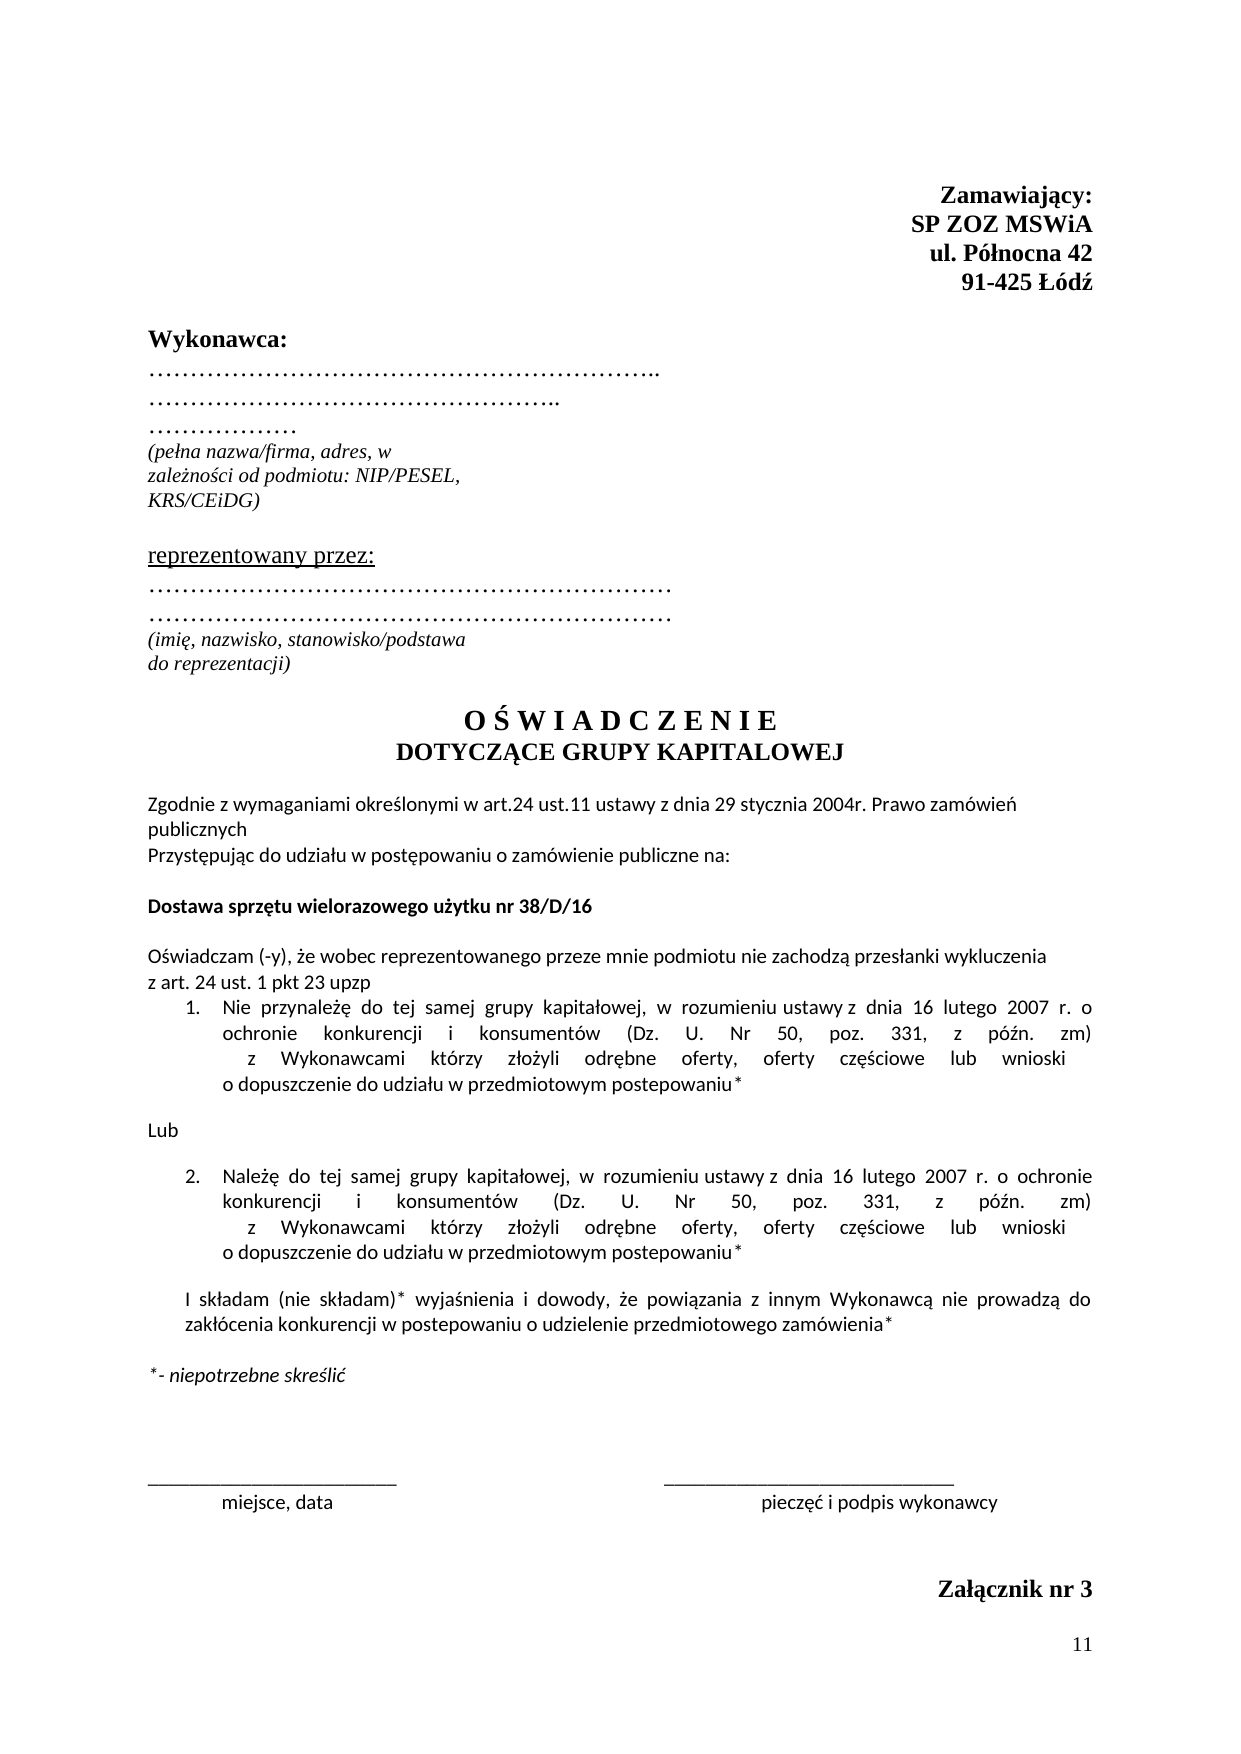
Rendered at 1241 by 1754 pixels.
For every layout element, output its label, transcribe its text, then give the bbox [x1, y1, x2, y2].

text ……………………………………………………………………………………………………………… [148, 569, 679, 627]
list Należę do tej samej grupy kapitałowej, w rozumieniu ustawy z dnia 16 lutego 2007 r. o ochronie konkurencji i konsumentów (Dz. U. Nr 50, poz. 331, z późn. zm) z Wykonawcami którzy złożyli odrębne oferty, oferty częściowe lub wnioski o dopuszczenie do udziału w przedmiotowym postepowaniu* [185, 1163, 1093, 1265]
text Przystępując do udziału w postępowaniu o zamówienie publiczne na: [148, 842, 1093, 867]
text ________________________ ____________________________ [148, 1464, 1093, 1489]
text reprezentowany przez: [148, 540, 1093, 569]
text ul. Północna 42 [148, 238, 1093, 267]
text Wykonawca: [148, 324, 1093, 353]
text Lub [148, 1117, 1093, 1142]
text O Ś W I A D C Z E N I E [148, 703, 1093, 737]
text Zamawiający: [694, 181, 1093, 209]
text SP ZOZ MSWiA [148, 209, 1093, 238]
text (pełna nazwa/firma, adres, w zależności od podmiotu: NIP/PESEL, KRS/CEiDG) [148, 439, 472, 512]
text I składam (nie składam)* wyjaśnienia i dowody, że powiązania z innym Wykonawcą nie prowadzą do zakłócenia konkurencji w postepowaniu o udzielenie przedmiotowego zamówienia* [185, 1286, 1093, 1337]
text ……………………………………………………..…………………………………………..……………… [148, 353, 694, 439]
text Dostawa sprzętu wielorazowego użytku nr 38/D/16 [148, 893, 1093, 918]
text *- niepotrzebne skreślić [148, 1362, 1093, 1387]
text miejsce, data pieczęć i podpis wykonawcy [148, 1489, 1093, 1514]
text DOTYCZĄCE GRUPY KAPITALOWEJ [148, 737, 1093, 766]
text Oświadczam (-y), że wobec reprezentowanego przeze mnie podmiotu nie zachodzą przesłanki wykluczenia z art. 24 ust. 1 pkt 23 upzp [148, 944, 1093, 994]
text Zgodnie z wymaganiami określonymi w art.24 ust.11 ustawy z dnia 29 stycznia 2004r. Prawo zamówień publicznych [148, 791, 1093, 842]
text Załącznik nr 3 [694, 1574, 1093, 1602]
text 91-425 Łódź [148, 267, 1093, 296]
list Nie przynależę do tej samej grupy kapitałowej, w rozumieniu ustawy z dnia 16 lutego 2007 r. o ochronie konkurencji i konsumentów (Dz. U. Nr 50, poz. 331, z późn. zm) z Wykonawcami którzy złożyli odrębne oferty, oferty częściowe lub wnioski o dopuszczenie do udziału w przedmiotowym postepowaniu* [185, 994, 1093, 1096]
text (imię, nazwisko, stanowisko/podstawa do reprezentacji) [148, 627, 472, 675]
